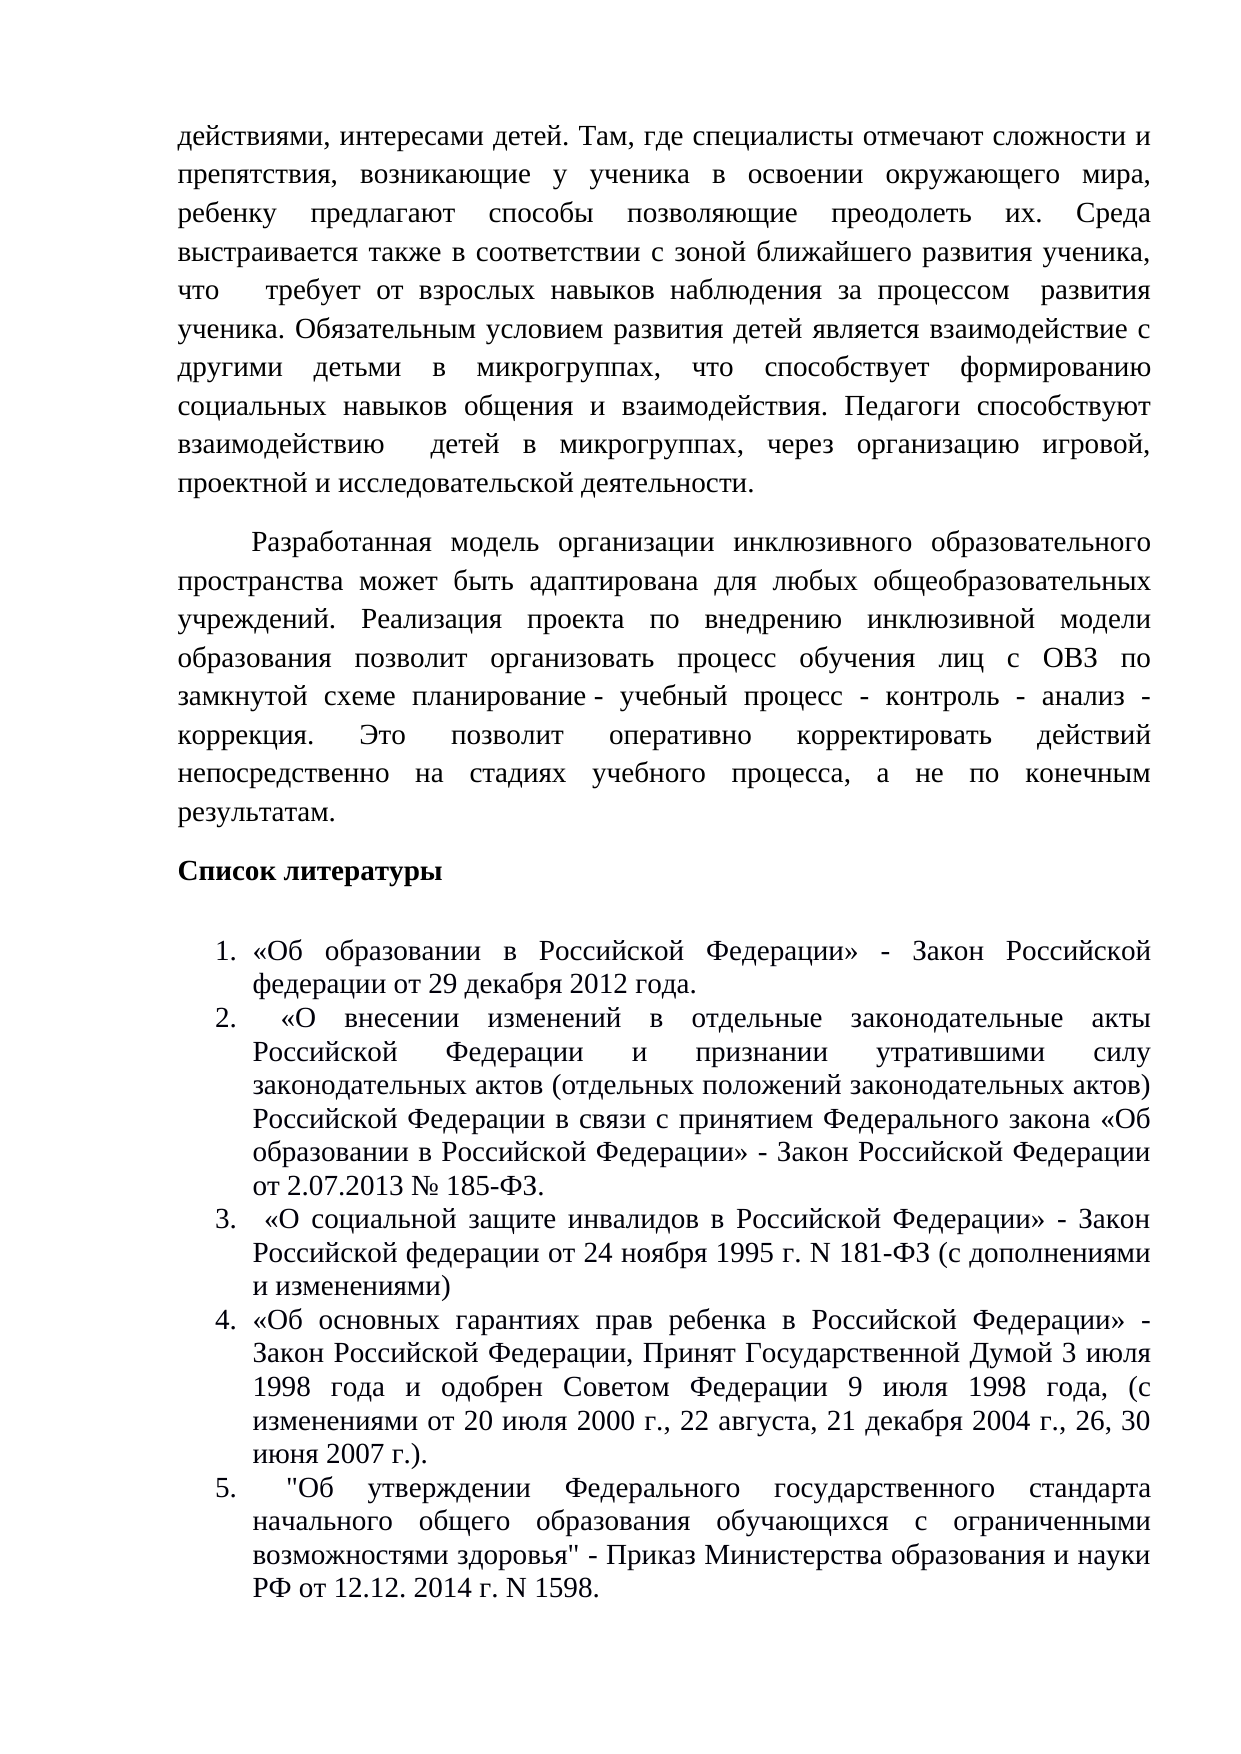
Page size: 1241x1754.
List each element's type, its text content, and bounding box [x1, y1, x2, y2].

list «О внесении изменений в отдельные законодательные акты Российской Федерации и признании утратившими силу законодательных актов (отдельных положений законодательных актов) Российской Федерации в связи с принятием Федерального закона «Об образовании в Российской Федерации» - Закон Российской Федерации от 2.07.2013 № 185-ФЗ. [215, 1000, 1152, 1201]
list «Об основных гарантиях прав ребенка в Российской Федерации» - Закон Российской Федерации, Принят Государственной Думой 3 июля 1998 года и одобрен Советом Федерации 9 июля 1998 года, (с изменениями от 20 июля 2000 г., 22 августа, 21 декабря 2004 г., 26, 30 июня 2007 г.). [215, 1302, 1152, 1470]
list «Об образовании в Российской Федерации» - Закон Российской федерации от 29 декабря 2012 года. [215, 933, 1152, 1000]
list «О социальной защите инвалидов в Российской Федерации» - Закон Российской федерации от 24 ноября 1995 г. N 181-ФЗ (с дополнениями и изменениями) [215, 1201, 1152, 1302]
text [177, 118, 1152, 498]
list "Об утверждении Федерального государственного стандарта начального общего образования обучающихся с ограниченными возможностями здоровья" - Приказ Министерства образования и науки РФ от 12.12. 2014 г. N 1598. [215, 1470, 1152, 1604]
text Список литературы [177, 853, 1152, 887]
text Разработанная модель организации инклюзивного образовательного пространства может быть адаптирована для любых общеобразовательных учреждений. Реализация проекта по внедрению инклюзивной модели образования позволит организовать процесс обучения лиц с ОВЗ по замкнутой схеме планирование - учебный процесс - контроль - анализ - коррекция. Это позволит оперативно корректировать действий непосредственно на стадиях учебного процесса, а не по конечным результатам. [177, 524, 1152, 828]
